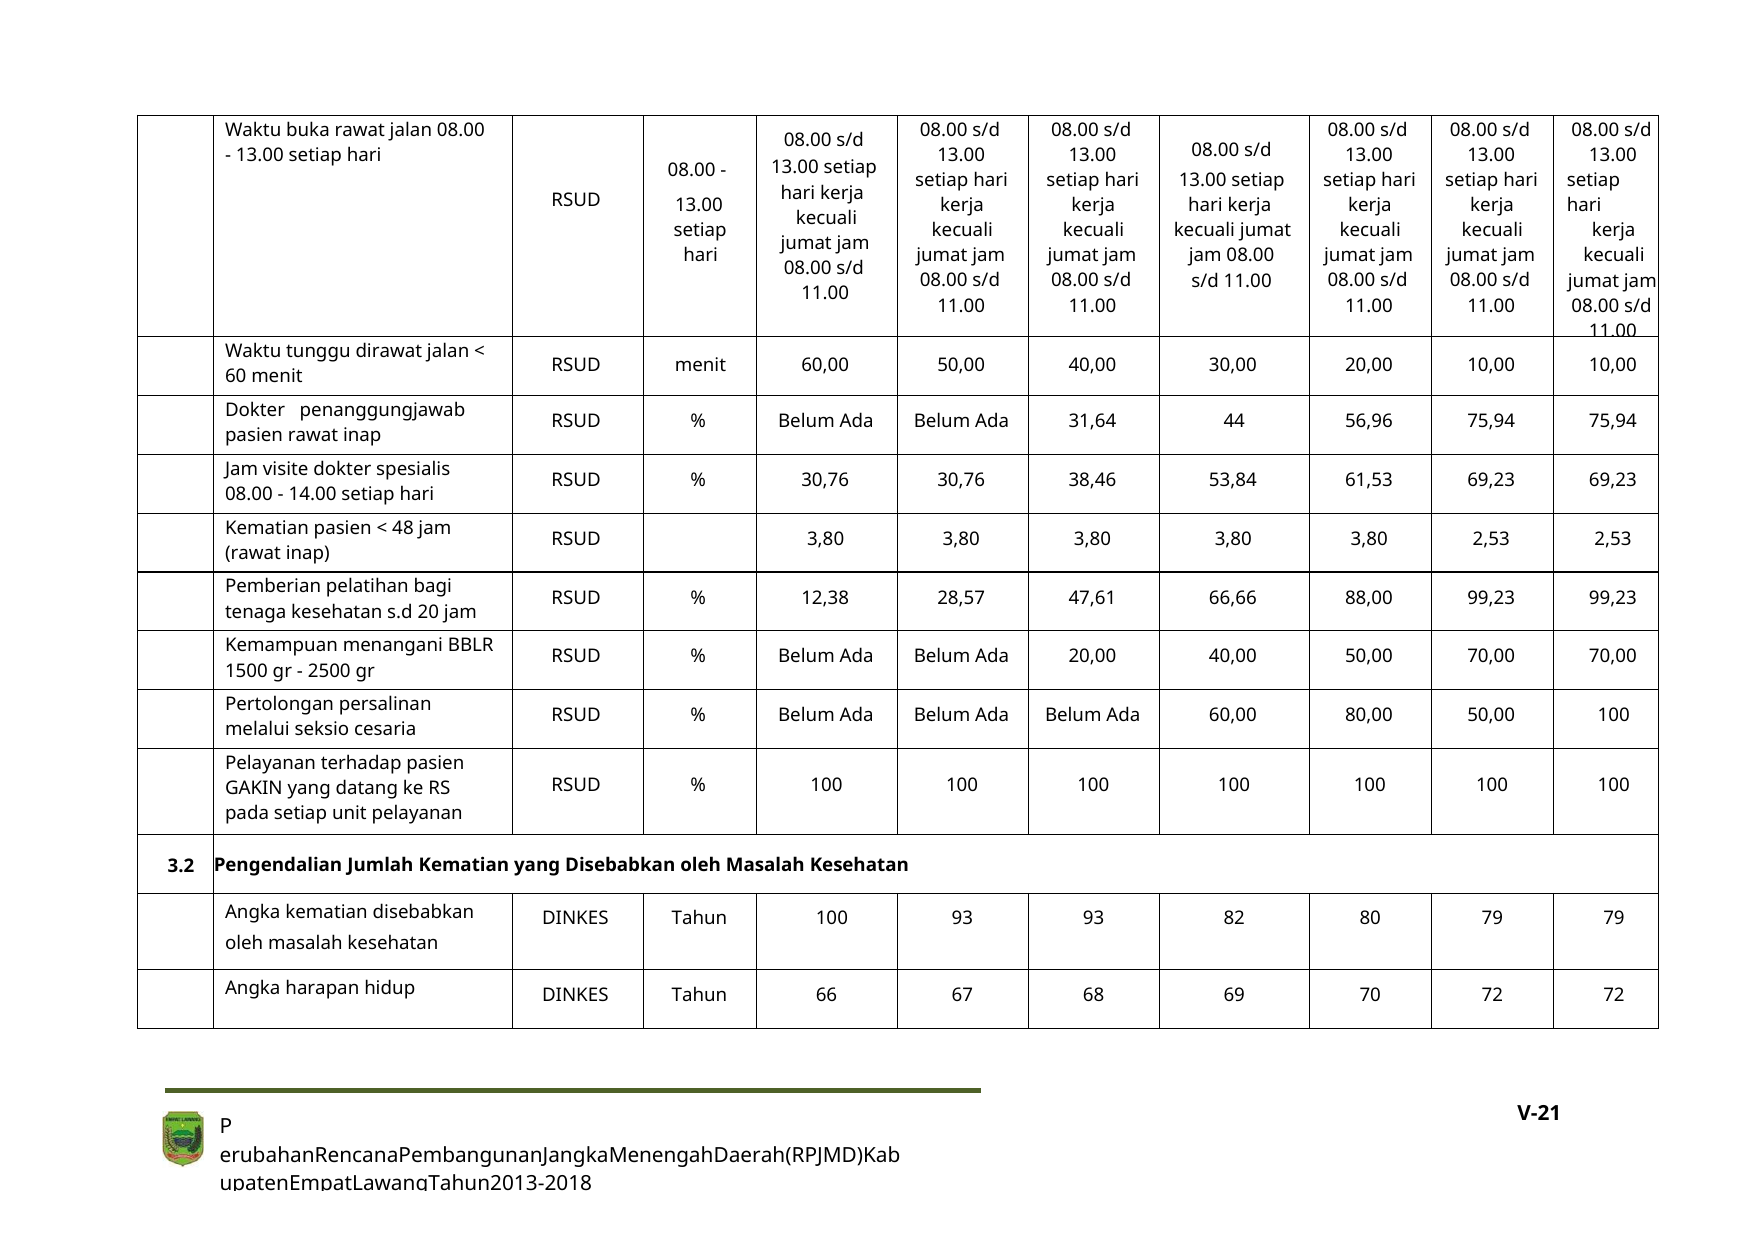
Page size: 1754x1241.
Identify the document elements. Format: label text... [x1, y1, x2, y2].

table_cell % [644, 749, 756, 834]
table_cell 68 [1029, 970, 1159, 1028]
table_cell 50,00 [898, 337, 1028, 395]
table_cell 100 [1029, 749, 1159, 834]
table_cell 08.00 - 13.00 setiap hari [644, 116, 756, 336]
table_cell RSUD [513, 749, 643, 834]
table_cell DINKES [513, 970, 643, 1028]
table_cell 61,53 [1310, 455, 1431, 513]
table_cell Angka harapan hidup [214, 970, 512, 1028]
table_cell Belum Ada [898, 690, 1028, 748]
table_cell Belum Ada [757, 690, 897, 748]
table_cell 100 [1160, 749, 1309, 834]
table_cell 10,00 [1554, 337, 1658, 395]
picture [162, 1111, 204, 1168]
table_cell 3,80 [898, 514, 1028, 571]
table_cell 67 [898, 970, 1028, 1028]
table_cell 66,66 [1160, 573, 1309, 630]
table_cell 08.00 s/d 13.00 setiap hari kerja kecuali jumat jam 08.00 s/d 11.00 [1310, 116, 1431, 336]
table_cell Tahun [644, 970, 756, 1028]
table_cell 100 [757, 749, 897, 834]
table_cell 30,76 [898, 455, 1028, 513]
table_cell [138, 514, 213, 571]
table_cell 79 [1554, 894, 1658, 969]
table_cell 75,94 [1554, 396, 1658, 454]
table_cell [644, 514, 756, 571]
table_cell [138, 749, 213, 834]
table_cell % [644, 396, 756, 454]
table_cell 44 [1160, 396, 1309, 454]
table_cell 93 [898, 894, 1028, 969]
table_cell Pelayanan terhadap pasien GAKIN yang datang ke RS pada setiap unit pelayanan [214, 749, 512, 834]
table_cell 3,80 [1160, 514, 1309, 571]
table_cell 28,57 [898, 573, 1028, 630]
table_cell 30,00 [1160, 337, 1309, 395]
table_cell 72 [1554, 970, 1658, 1028]
table_cell 100 [1310, 749, 1431, 834]
table_cell 80 [1310, 894, 1431, 969]
table_cell [138, 337, 213, 395]
table_cell 56,96 [1310, 396, 1431, 454]
table_cell 08.00 s/d 13.00 setiap hari kerja kecuali jumat jam 08.00 s/d 11.00 [1029, 116, 1159, 336]
table_cell 10,00 [1432, 337, 1553, 395]
table_cell 69,23 [1432, 455, 1553, 513]
table_cell 08.00 s/d 13.00 setiap hari kerja kecuali jumat jam 08.00 s/d 11.00 [898, 116, 1028, 336]
table_cell Dokter penanggungjawab pasien rawat inap [214, 396, 512, 454]
table_cell 93 [1029, 894, 1159, 969]
table_cell 66 [757, 970, 897, 1028]
table_cell [138, 690, 213, 748]
table_cell Pengendalian Jumlah Kematian yang Disebabkan oleh Masalah Kesehatan [214, 835, 1658, 893]
table_cell 40,00 [1160, 631, 1309, 689]
table_cell Kemampuan menangani BBLR 1500 gr - 2500 gr [214, 631, 512, 689]
table_cell 75,94 [1432, 396, 1553, 454]
table_cell Belum Ada [1029, 690, 1159, 748]
table_cell % [644, 455, 756, 513]
table_cell RSUD [513, 455, 643, 513]
table_cell RSUD [513, 573, 643, 630]
table_cell 2,53 [1554, 514, 1658, 571]
table_cell Angka kematian disebabkan oleh masalah kesehatan [214, 894, 512, 969]
table_cell 80,00 [1310, 690, 1431, 748]
table_cell 79 [1432, 894, 1553, 969]
table_cell Pemberian pelatihan bagi tenaga kesehatan s.d 20 jam [214, 573, 512, 630]
table_cell 20,00 [1029, 631, 1159, 689]
table_cell DINKES [513, 894, 643, 969]
table_cell Pertolongan persalinan melalui seksio cesaria [214, 690, 512, 748]
table_cell [138, 573, 213, 630]
table_cell [138, 455, 213, 513]
table_cell Kematian pasien < 48 jam (rawat inap) [214, 514, 512, 571]
table_cell [138, 631, 213, 689]
table_cell Belum Ada [757, 631, 897, 689]
table_cell 12,38 [757, 573, 897, 630]
table_cell 99,23 [1554, 573, 1658, 630]
table_cell [138, 396, 213, 454]
table_cell 99,23 [1432, 573, 1553, 630]
table_cell [138, 970, 213, 1028]
table_cell 08.00 s/d 13.00 setiap hari kerja kecuali jumat jam 08.00 s/d 11.00 [1554, 116, 1658, 336]
table_cell 2,53 [1432, 514, 1553, 571]
table_cell RSUD [513, 337, 643, 395]
table_cell RSUD [513, 690, 643, 748]
table_cell 38,46 [1029, 455, 1159, 513]
table_cell Waktu tunggu dirawat jalan < 60 menit [214, 337, 512, 395]
table_cell 53,84 [1160, 455, 1309, 513]
table_cell 69,23 [1554, 455, 1658, 513]
table_cell 60,00 [757, 337, 897, 395]
table_cell 47,61 [1029, 573, 1159, 630]
table_cell % [644, 631, 756, 689]
table_cell 100 [1554, 749, 1658, 834]
table_cell [138, 894, 213, 969]
table_cell Tahun [644, 894, 756, 969]
table_cell 20,00 [1310, 337, 1431, 395]
table_cell 82 [1160, 894, 1309, 969]
table_cell 50,00 [1432, 690, 1553, 748]
table_cell [138, 116, 213, 336]
table_cell 72 [1432, 970, 1553, 1028]
table_cell 70 [1310, 970, 1431, 1028]
table_cell 31,64 [1029, 396, 1159, 454]
table_cell Jam visite dokter spesialis 08.00 - 14.00 setiap hari [214, 455, 512, 513]
table_cell 40,00 [1029, 337, 1159, 395]
table_cell 50,00 [1310, 631, 1431, 689]
table_cell 100 [757, 894, 897, 969]
table_cell 69 [1160, 970, 1309, 1028]
table_cell menit [644, 337, 756, 395]
table_cell % [644, 573, 756, 630]
table_cell 100 [1554, 690, 1658, 748]
table_cell Belum Ada [898, 396, 1028, 454]
table_cell 08.00 s/d 13.00 setiap hari kerja kecuali jumat jam 08.00 s/d 11.00 [757, 116, 897, 336]
table_cell 08.00 s/d 13.00 setiap hari kerja kecuali jumat jam 08.00 s/d 11.00 [1432, 116, 1553, 336]
table_cell 88,00 [1310, 573, 1431, 630]
table_cell Belum Ada [757, 396, 897, 454]
table_cell Waktu buka rawat jalan 08.00 - 13.00 setiap hari [214, 116, 512, 336]
table_cell RSUD [513, 396, 643, 454]
table_cell RSUD [513, 514, 643, 571]
table_cell RSUD [513, 631, 643, 689]
table_cell 30,76 [757, 455, 897, 513]
table_cell 100 [1432, 749, 1553, 834]
table_cell % [644, 690, 756, 748]
table_cell 08.00 s/d 13.00 setiap hari kerja kecuali jumat jam 08.00 s/d 11.00 [1160, 116, 1309, 336]
table_cell 100 [898, 749, 1028, 834]
table_cell RSUD [513, 116, 643, 336]
table_cell Belum Ada [898, 631, 1028, 689]
table_cell 60,00 [1160, 690, 1309, 748]
table_cell 3.2 [138, 835, 213, 893]
table_cell 3,80 [757, 514, 897, 571]
table_cell 70,00 [1554, 631, 1658, 689]
table_cell 70,00 [1432, 631, 1553, 689]
table_cell 3,80 [1029, 514, 1159, 571]
table_cell 3,80 [1310, 514, 1431, 571]
